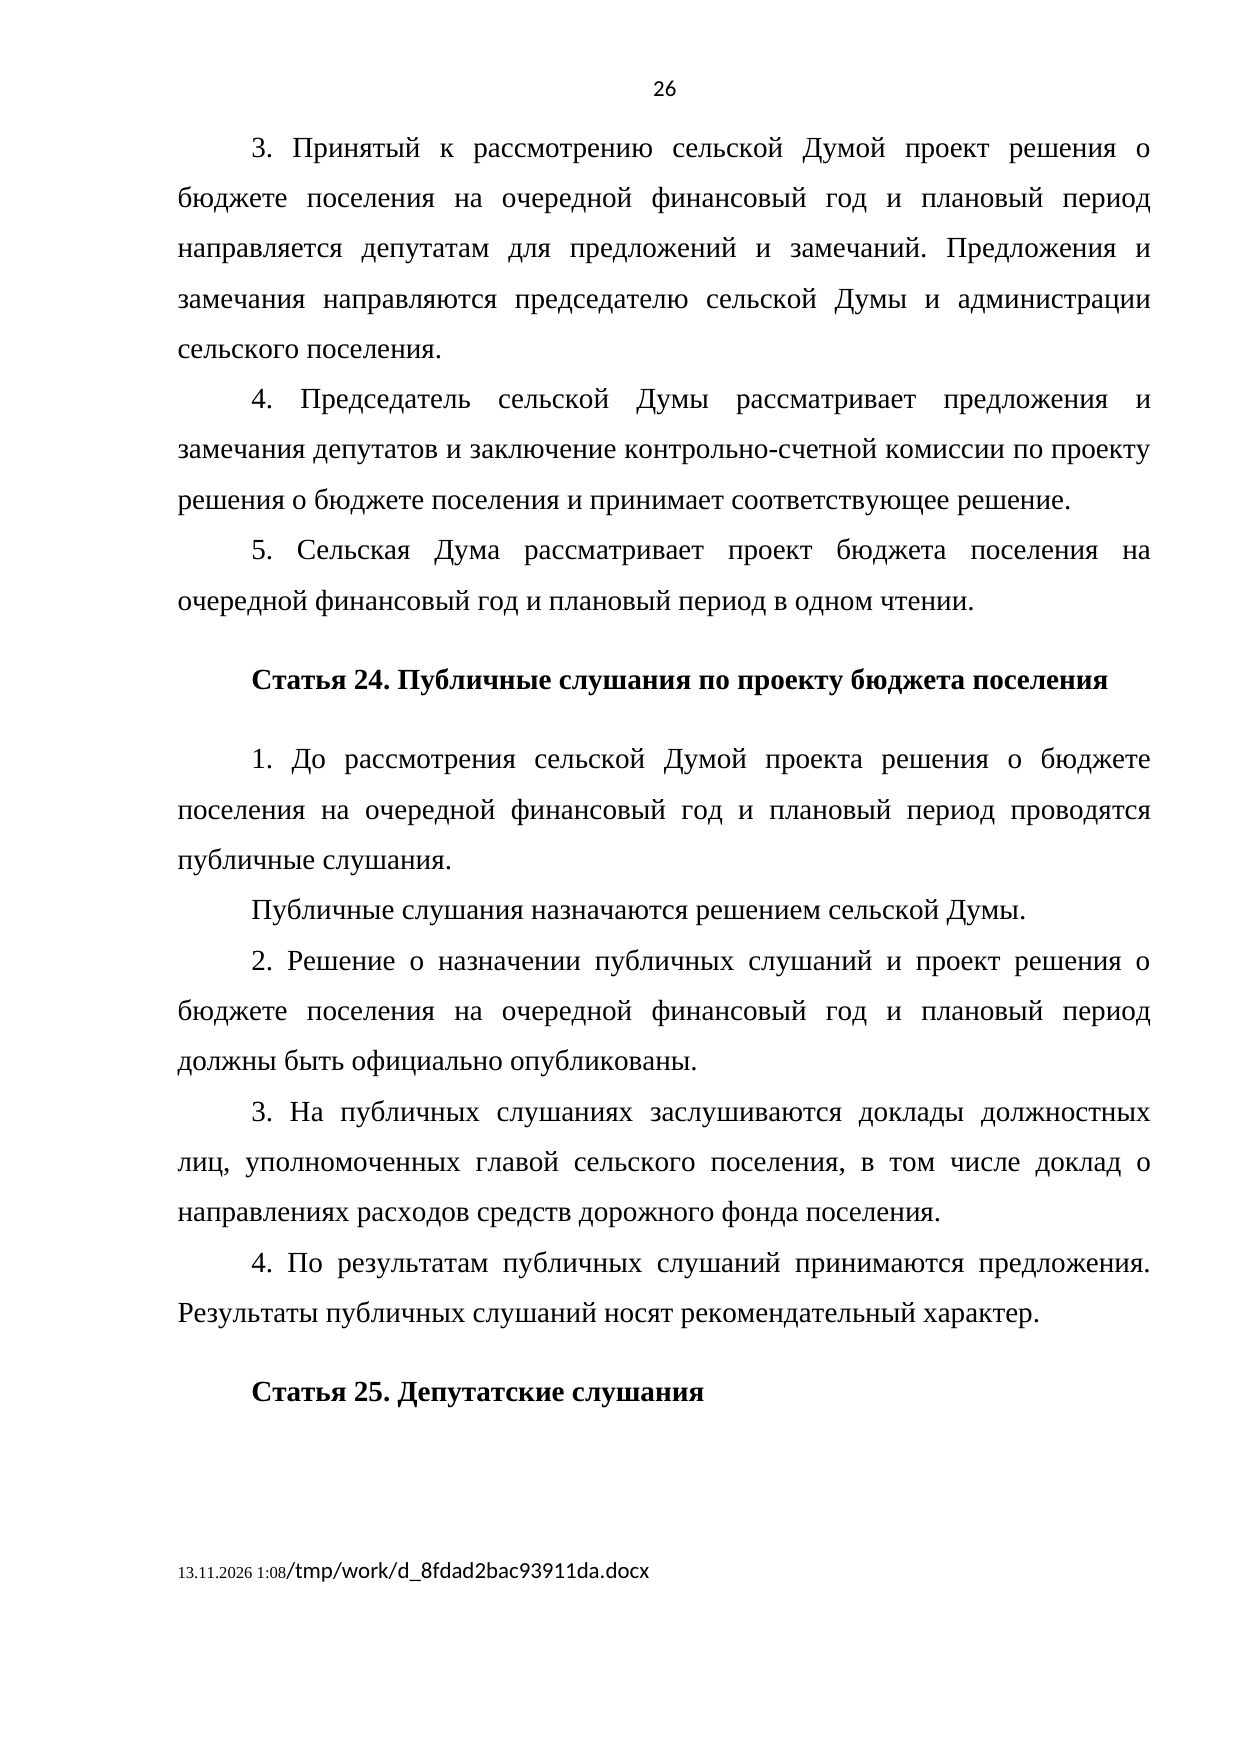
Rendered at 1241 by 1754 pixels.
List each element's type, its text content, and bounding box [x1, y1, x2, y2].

text 3. На публичных слушаниях заслушиваются доклады должностных лиц, уполномоченных главой сельского поселения, в том числе доклад о направлениях расходов средств дорожного фонда поселения. [177, 1094, 1152, 1228]
text 4. По результатам публичных слушаний принимаются предложения. Результаты публичных слушаний носят рекомендательный характер. [177, 1245, 1152, 1328]
text 2. Решение о назначении публичных слушаний и проект решения о бюджете поселения на очередной финансовый год и плановый период должны быть официально опубликованы. [177, 943, 1152, 1077]
text Статья 24. Публичные слушания по проекту бюджета поселения [177, 662, 1152, 696]
text 1. До рассмотрения сельской Думой проекта решения о бюджете поселения на очередной финансовый год и плановый период проводятся публичные слушания. [177, 742, 1152, 876]
text Публичные слушания назначаются решением сельской Думы. [177, 892, 1152, 926]
text 4. Председатель сельской Думы рассматривает предложения и замечания депутатов и заключение контрольно-счетной комиссии по проекту решения о бюджете поселения и принимает соответствующее решение. [177, 381, 1152, 516]
text 3. Принятый к рассмотрению сельской Думой проект решения о бюджете поселения на очередной финансовый год и плановый период направляется депутатам для предложений и замечаний. Предложения и замечания направляются председателю сельской Думы и администрации сельского поселения. [177, 130, 1152, 364]
text 5. Сельская Дума рассматривает проект бюджета поселения на очередной финансовый год и плановый период в одном чтении. [177, 532, 1152, 616]
text Статья 25. Депутатские слушания [177, 1374, 1152, 1408]
